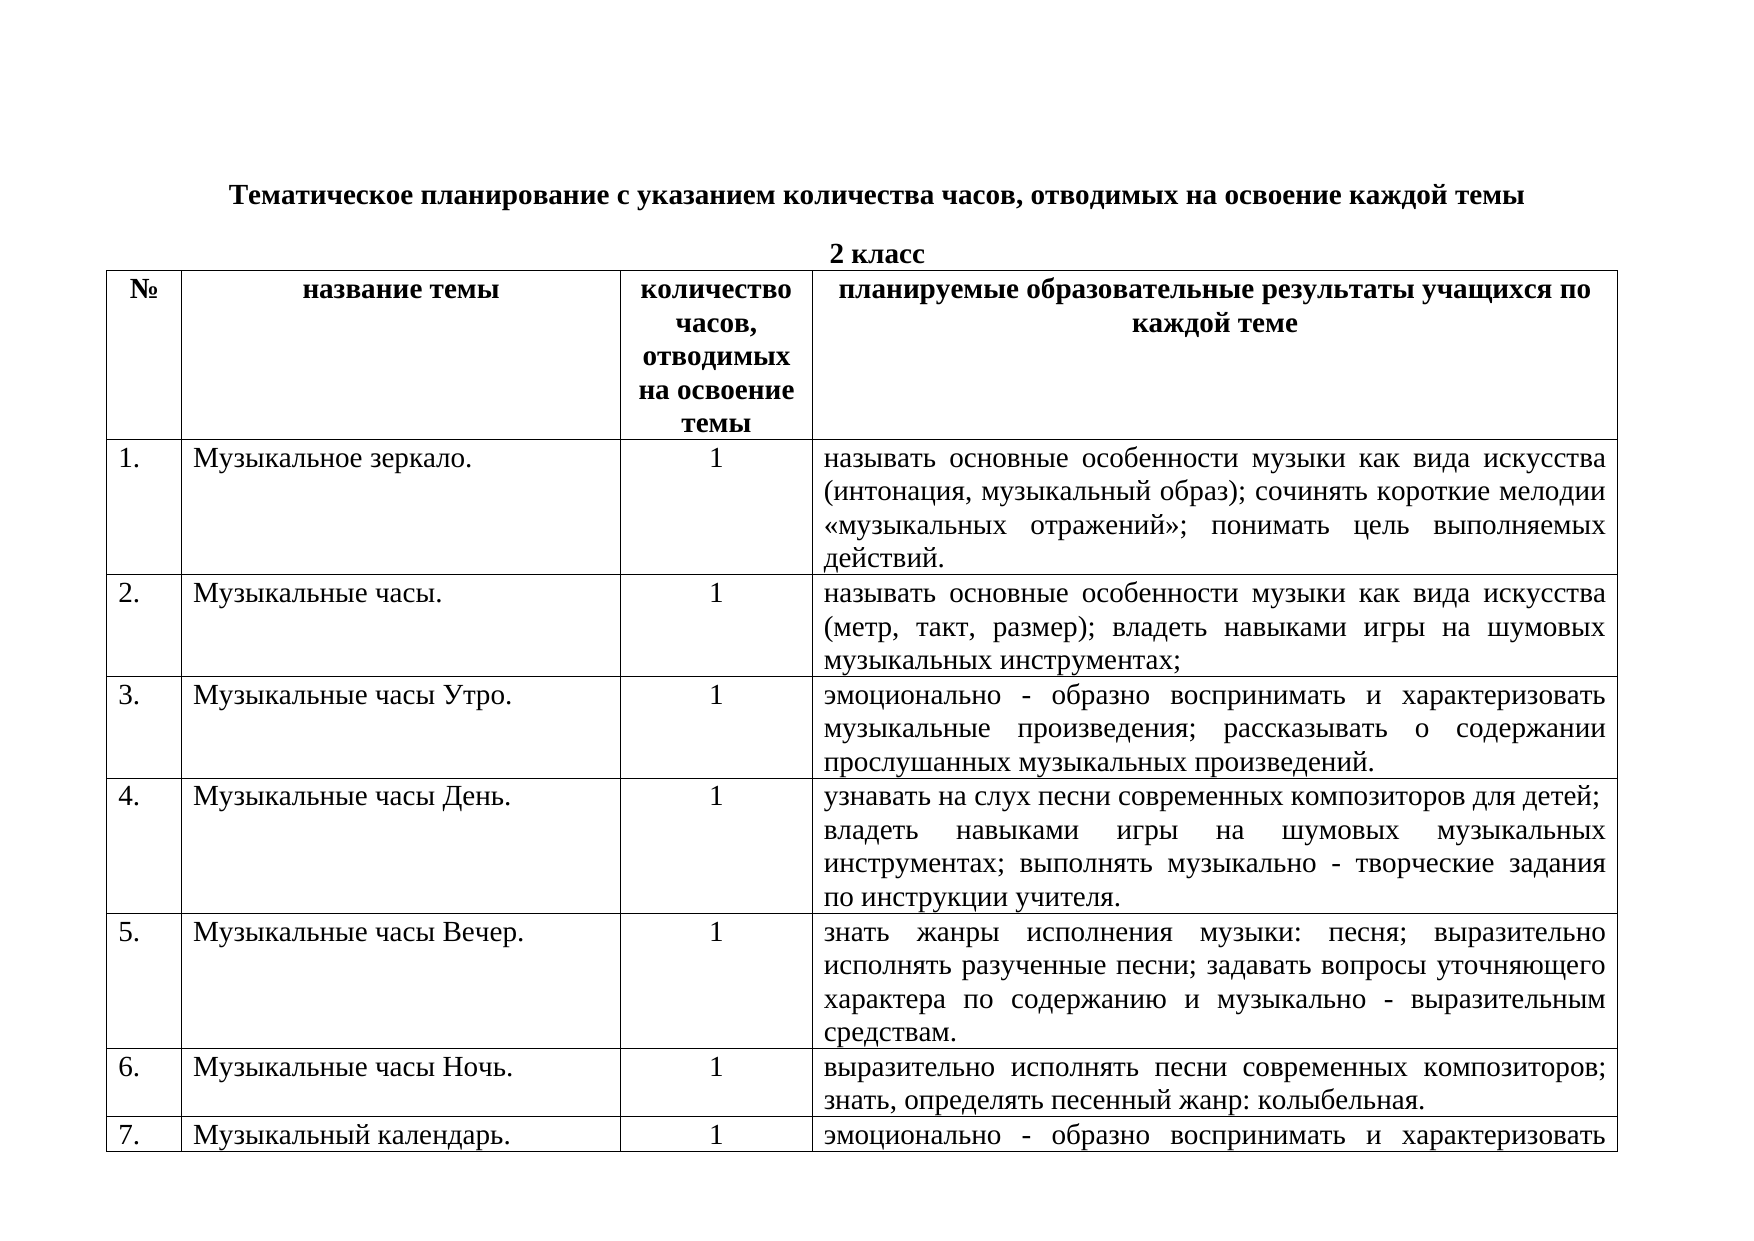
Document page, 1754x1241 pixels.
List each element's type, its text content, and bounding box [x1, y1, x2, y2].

table_cell узнавать на слух песни современных композиторов для детей; владеть навыками игры на шумовых музыкальных инструментах; выполнять музыкально - творческие задания по инструкции учителя. [813, 779, 1617, 913]
table_cell 1 [621, 575, 812, 676]
table_cell 1 [621, 1049, 812, 1116]
table_cell [107, 779, 181, 913]
table_header планируемые образовательные результаты учащихся по каждой теме [813, 271, 1617, 439]
text 2 класс [118, 237, 1636, 270]
table_cell 1 [621, 779, 812, 913]
table_cell Музыкальные часы День. [182, 779, 620, 913]
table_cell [813, 1117, 1617, 1151]
table_cell 1 [621, 440, 812, 574]
table_cell [107, 677, 181, 777]
table_cell выразительно исполнять песни современных композиторов; знать, определять песенный жанр: колыбельная. [813, 1049, 1617, 1116]
table_cell Музыкальные часы Ночь. [182, 1049, 620, 1116]
table_cell Музыкальные часы Утро. [182, 677, 620, 777]
table_cell 1 [621, 1117, 812, 1151]
table_header количество часов, отводимых на освоение темы [621, 271, 812, 439]
table_cell 1 [621, 914, 812, 1048]
table_cell Музыкальные часы. [182, 575, 620, 676]
table_cell Музыкальное зеркало. [182, 440, 620, 574]
table_cell [107, 440, 181, 574]
table_header № [107, 271, 181, 439]
table_cell [107, 575, 181, 676]
text Тематическое планирование с указанием количества часов, отводимых на освоение каждой темы [118, 177, 1636, 211]
table_cell знать жанры исполнения музыки: песня; выразительно исполнять разученные песни; задавать вопросы уточняющего характера по содержанию и музыкально - выразительным средствам. [813, 914, 1617, 1048]
table_cell [107, 1117, 181, 1151]
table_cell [182, 1117, 620, 1151]
table_cell называть основные особенности музыки как вида искусства (интонация, музыкальный образ); сочинять короткие мелодии «музыкальных отражений»; понимать цель выполняемых действий. [813, 440, 1617, 574]
table_cell эмоционально - образно воспринимать и характеризовать музыкальные произведения; рассказывать о содержании прослушанных музыкальных произведений. [813, 677, 1617, 777]
table_cell 1 [621, 677, 812, 777]
table_cell [107, 1049, 181, 1116]
table_cell Музыкальные часы Вечер. [182, 914, 620, 1048]
table_cell [107, 914, 181, 1048]
table_cell называть основные особенности музыки как вида искусства (метр, такт, размер); владеть навыками игры на шумовых музыкальных инструментах; [813, 575, 1617, 676]
table_header название темы [182, 271, 620, 439]
